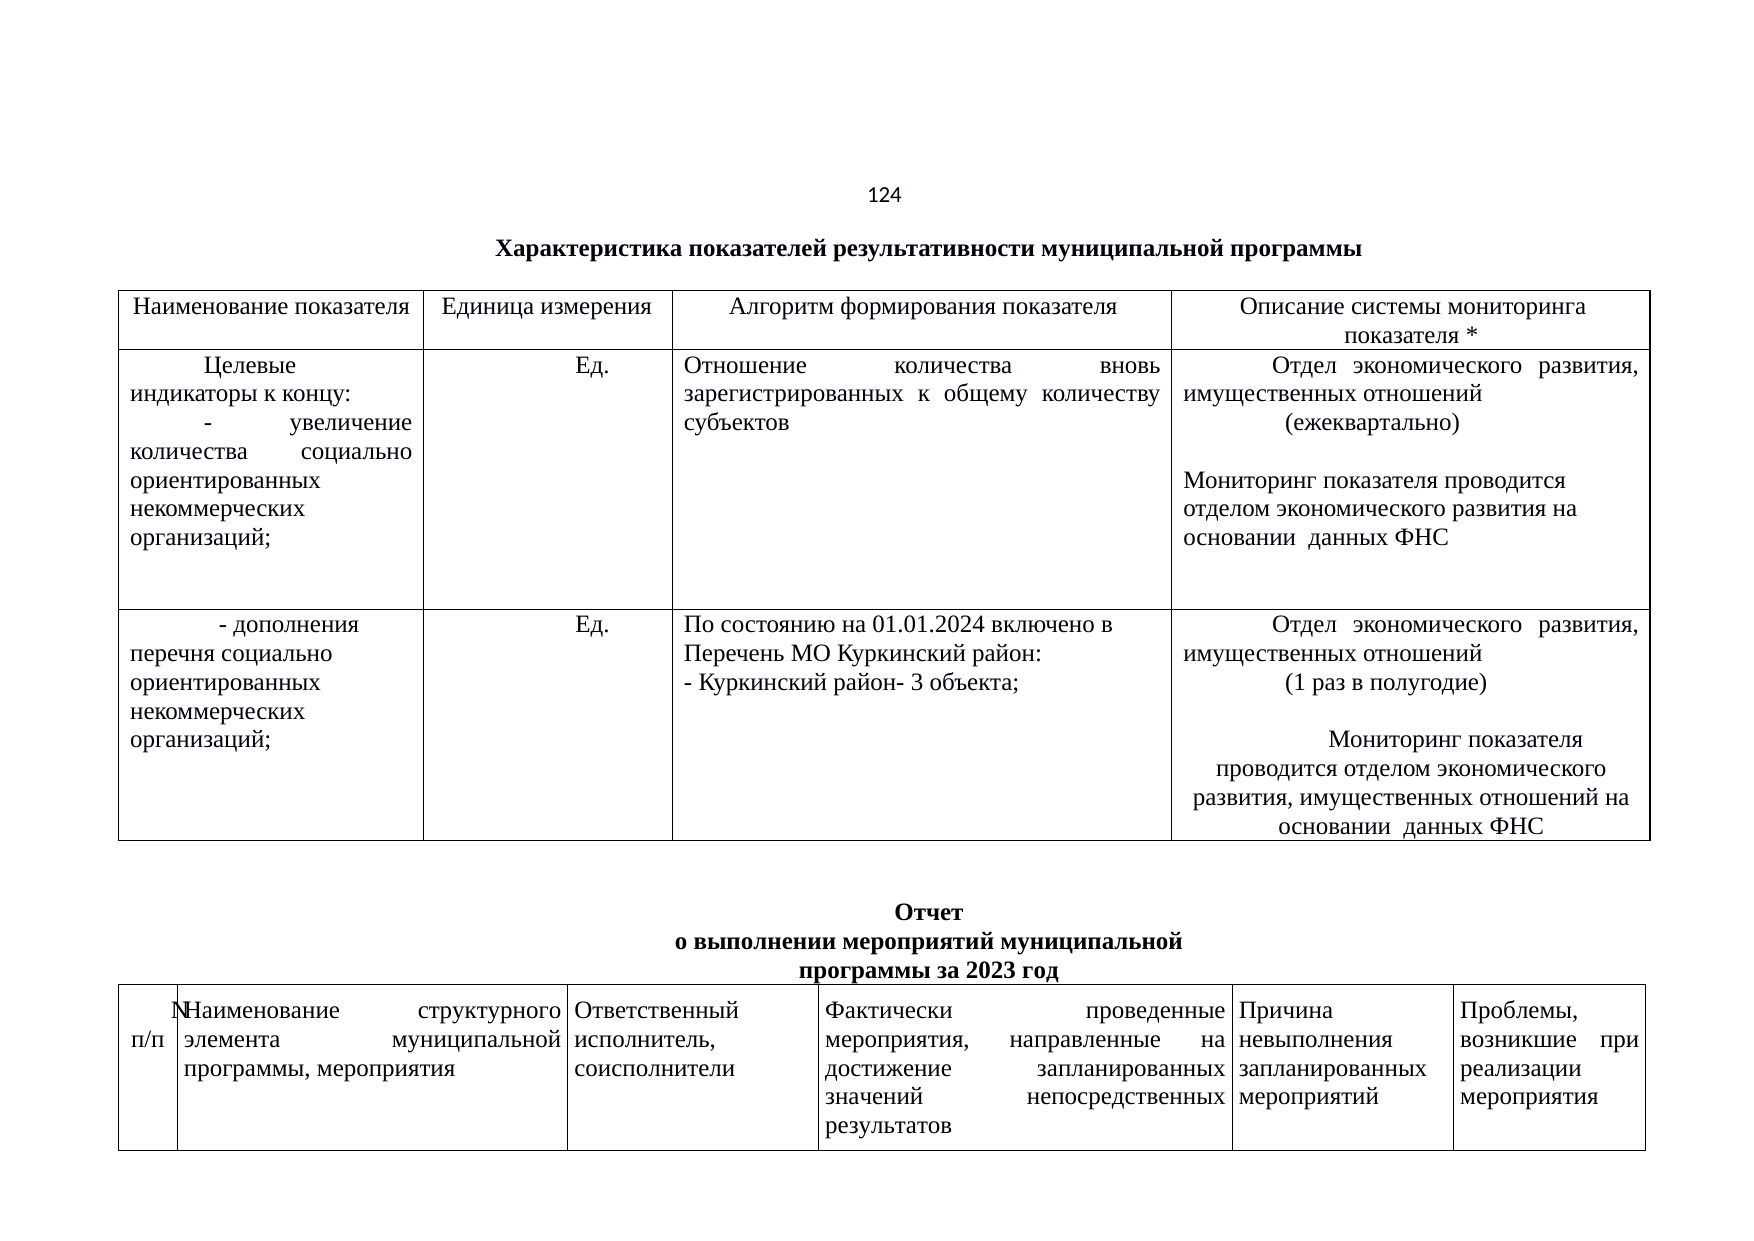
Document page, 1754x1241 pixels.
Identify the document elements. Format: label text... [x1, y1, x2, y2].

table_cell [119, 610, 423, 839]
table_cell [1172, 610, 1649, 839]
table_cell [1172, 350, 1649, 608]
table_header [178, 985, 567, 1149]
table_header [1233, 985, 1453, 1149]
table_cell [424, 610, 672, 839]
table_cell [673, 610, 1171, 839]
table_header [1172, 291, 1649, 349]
text о выполнении мероприятий муниципальной [118, 926, 1651, 955]
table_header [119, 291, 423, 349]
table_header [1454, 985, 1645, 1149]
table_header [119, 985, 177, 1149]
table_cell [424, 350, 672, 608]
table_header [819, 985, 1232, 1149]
text Отчет [118, 897, 1651, 926]
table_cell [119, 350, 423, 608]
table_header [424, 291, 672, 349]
text Характеристика показателей результативности муниципальной программы [118, 233, 1651, 261]
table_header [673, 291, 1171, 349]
text программы за 2023 год [118, 955, 1651, 983]
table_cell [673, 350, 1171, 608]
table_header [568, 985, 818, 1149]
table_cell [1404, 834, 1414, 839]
